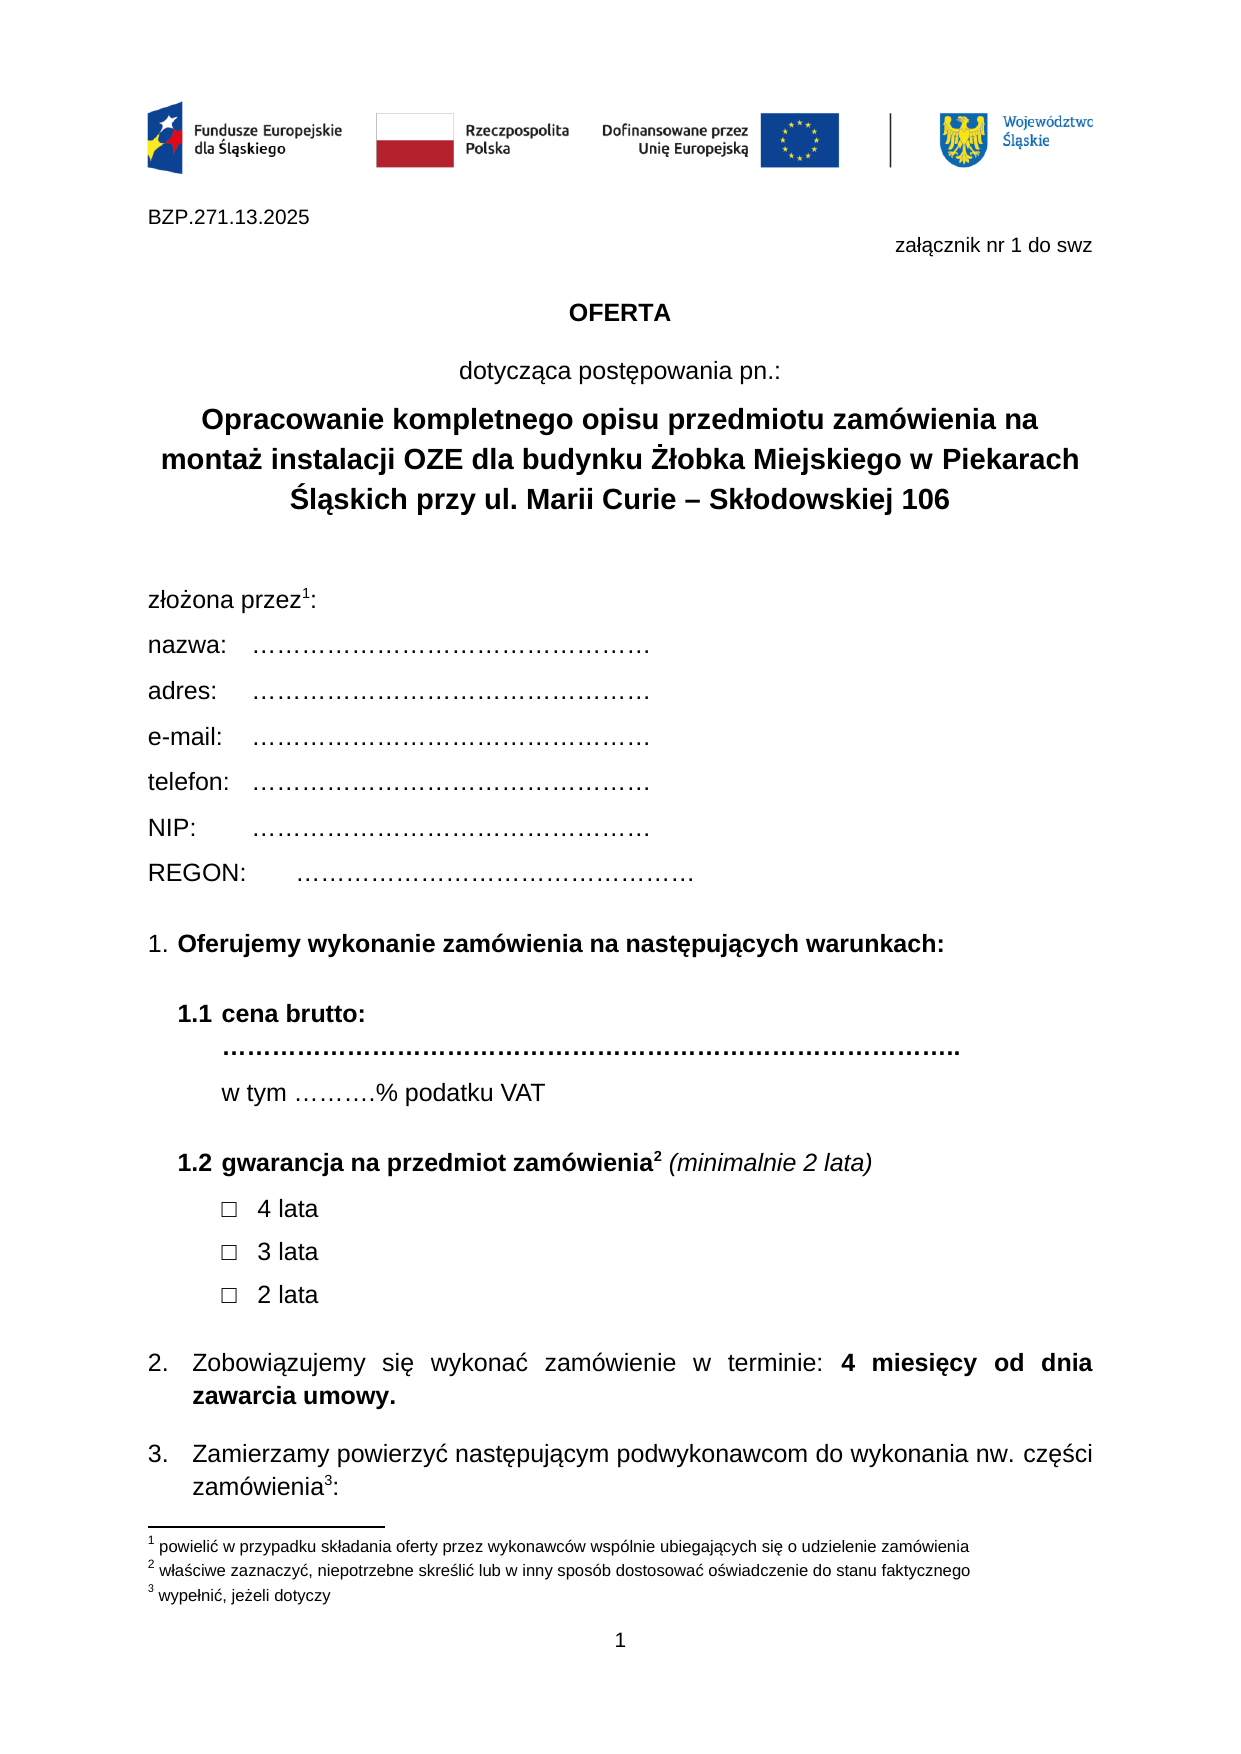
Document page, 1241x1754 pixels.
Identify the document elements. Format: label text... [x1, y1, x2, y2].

text □ 4 lata [221, 1194, 1093, 1222]
text REGON: ………………………………………… [148, 858, 1093, 887]
list Zobowiązujemy się wykonać zamówienie w terminie: 4 miesięcy od dnia zawarcia umowy. [148, 1348, 1093, 1410]
text Opracowanie kompletnego opisu przedmiotu zamówienia na montaż instalacji OZE dla budynku Żłobka Miejskiego w Piekarach Śląskich przy ul. Marii Curie – Skłodowskiej 106 [148, 402, 1093, 516]
text NIP: ………………………………………… [148, 812, 1093, 841]
text OFERTA [148, 298, 1093, 327]
text □ 3 lata [221, 1237, 1093, 1266]
text □ 2 lata [221, 1280, 1093, 1309]
text nazwa: ………………………………………… [148, 630, 1093, 659]
text adres: ………………………………………… [148, 676, 1093, 705]
list Oferujemy wykonanie zamówienia na następujących warunkach: [148, 928, 1093, 957]
text w tym ……….% podatku VAT [221, 1078, 1093, 1106]
list gwarancja na przedmiot zamówienia (minimalnie 2 lata) [177, 1148, 1093, 1177]
text dotycząca postępowania pn.: [148, 356, 1093, 385]
list cena brutto: …………………………………………………………………………….. [177, 999, 1093, 1061]
text telefon: ………………………………………… [148, 767, 1093, 796]
text e-mail: ………………………………………… [148, 721, 1093, 750]
text złożona przez: [148, 585, 1093, 614]
list Zamierzamy powierzyć następującym podwykonawcom do wykonania nw. części zamówienia: [148, 1439, 1093, 1501]
